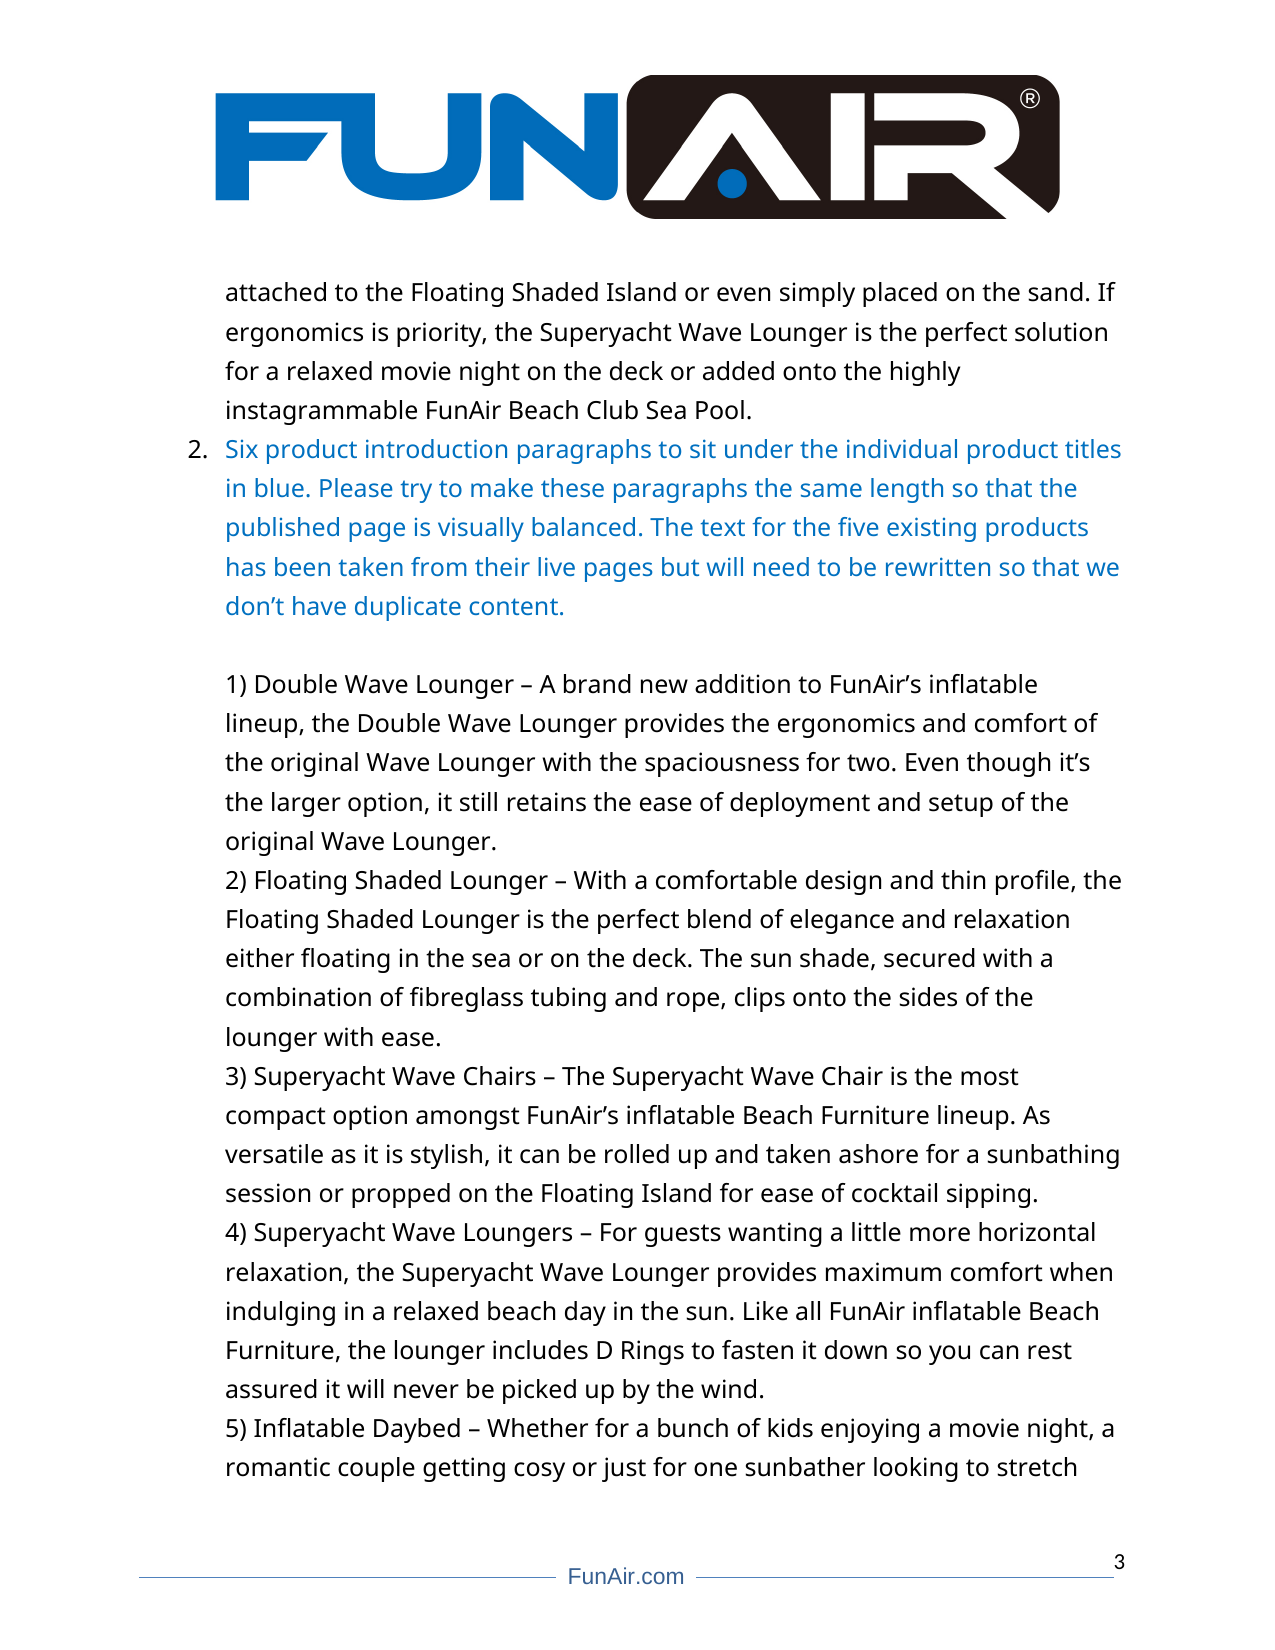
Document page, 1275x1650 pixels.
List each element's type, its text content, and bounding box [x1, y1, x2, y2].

list 4) Superyacht Wave Loungers – For guests wanting a little more horizontal relaxation, the Superyacht Wave Lounger provides maximum comfort when indulging in a relaxed beach day in the sun. Like all FunAir inflatable Beach Furniture, the lounger includes D Rings to fasten it down so you can rest assured it will never be picked up by the wind. [225, 1215, 1125, 1406]
list 2) Floating Shaded Lounger – With a comfortable design and thin profile, the Floating Shaded Lounger is the perfect blend of elegance and relaxation either floating in the sea or on the deck. The sun shade, secured with a combination of fibreglass tubing and rope, clips onto the sides of the lounger with ease. [225, 862, 1125, 1053]
list Six product introduction paragraphs to sit under the individual product titles in blue. Please try to make these paragraphs the same length so that the published page is visually balanced. The text for the five existing products has been taken from their live pages but will need to be rewritten so that we don’t have duplicate content. 1) Double Wave Lounger – A brand new addition to FunAir’s inflatable lineup, the Double Wave Lounger provides the ergonomics and comfort of the original Wave Lounger with the spaciousness for two. Even though it’s the larger option, it still retains the ease of deployment and setup of the original Wave Lounger. [187, 432, 1125, 857]
picture [215, 75, 1060, 219]
list 3) Superyacht Wave Chairs – The Superyacht Wave Chair is the most compact option amongst FunAir’s inflatable Beach Furniture lineup. As versatile as it is stylish, it can be rolled up and taken ashore for a sunbathing session or propped on the Floating Island for ease of cocktail sipping. [225, 1058, 1125, 1210]
